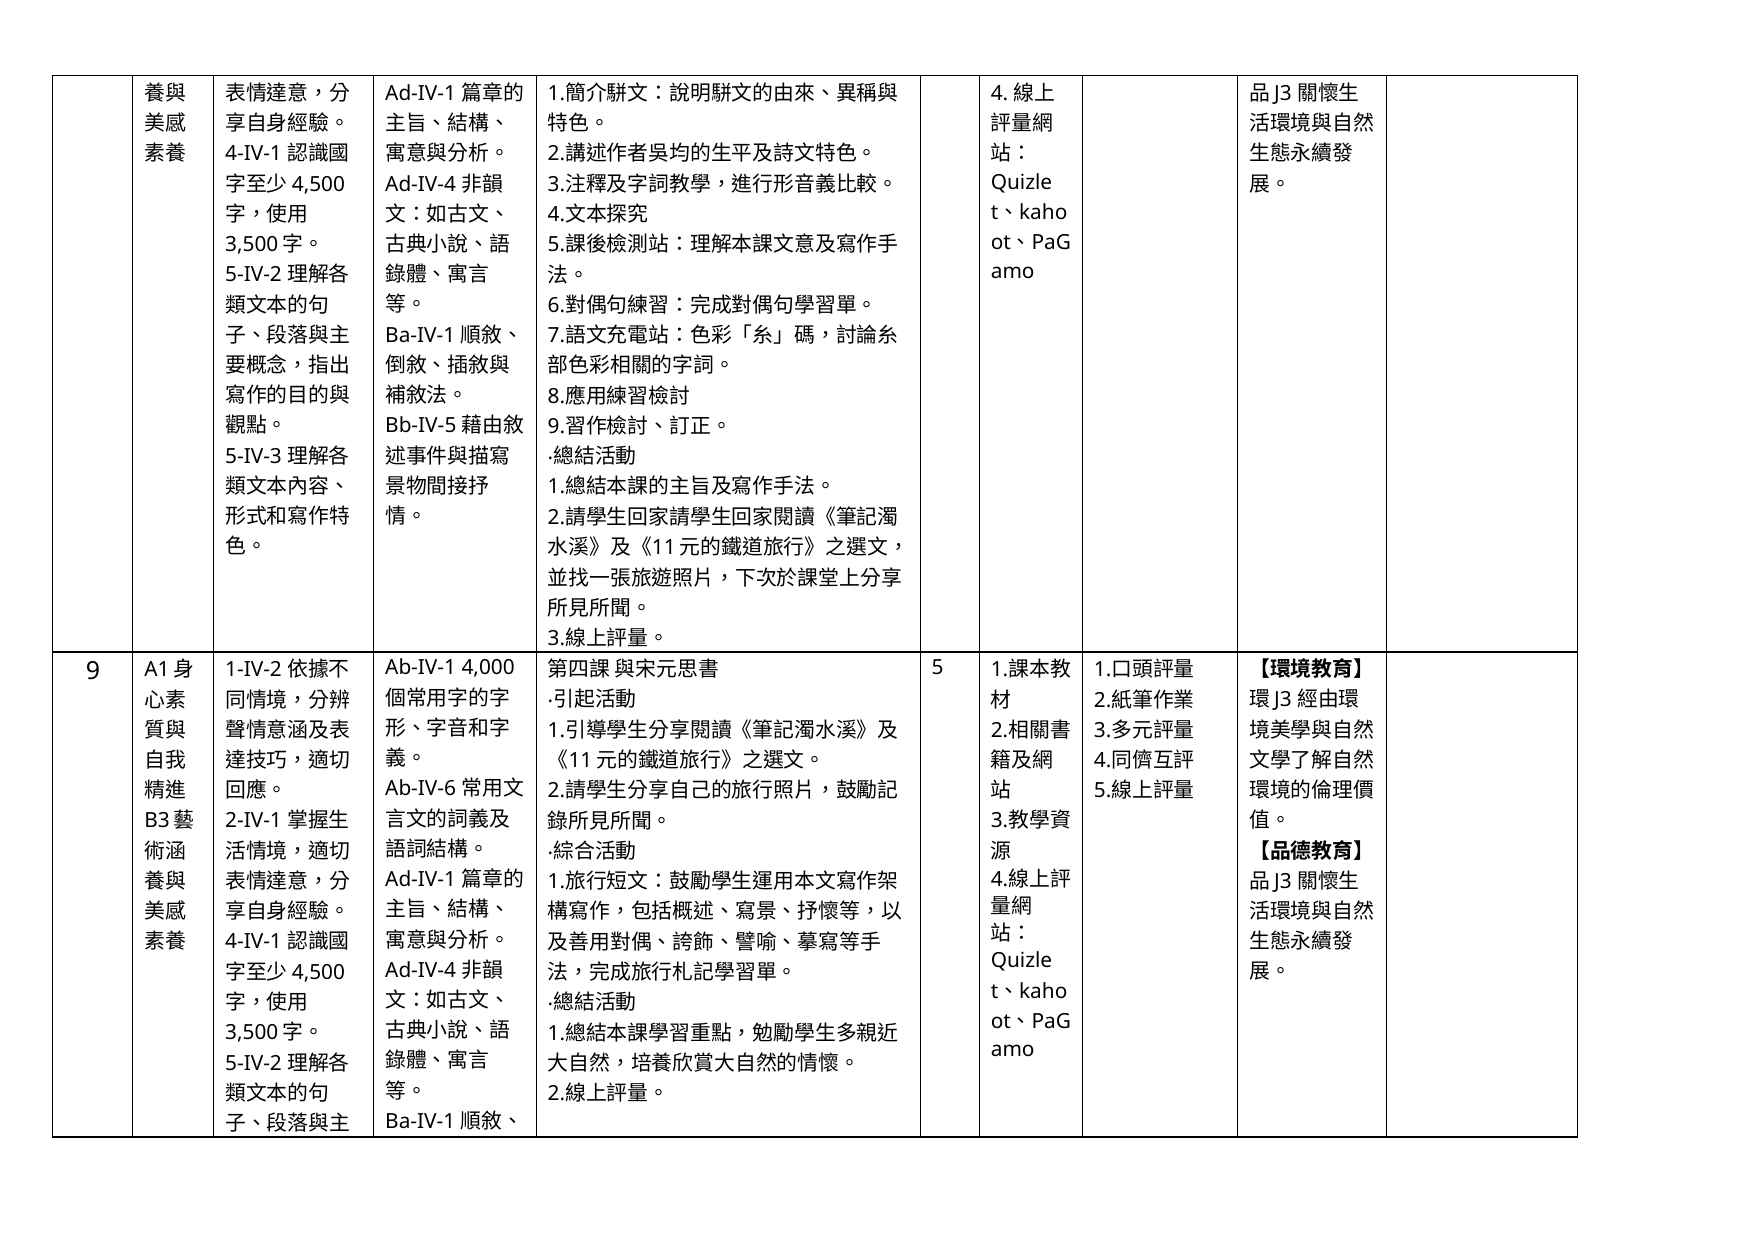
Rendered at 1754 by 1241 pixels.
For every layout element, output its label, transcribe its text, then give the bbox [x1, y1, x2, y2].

table_cell 5 [921, 76, 979, 651]
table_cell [1238, 76, 1386, 651]
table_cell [133, 76, 213, 651]
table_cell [537, 653, 920, 1136]
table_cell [980, 653, 1082, 1136]
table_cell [374, 76, 536, 651]
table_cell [214, 653, 373, 1136]
table_cell [1387, 653, 1577, 1136]
table_cell 8 [53, 76, 132, 651]
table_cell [133, 653, 213, 1136]
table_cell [214, 76, 373, 651]
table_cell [537, 76, 920, 651]
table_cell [1083, 653, 1237, 1136]
table_cell 5 [921, 653, 979, 1136]
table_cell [1083, 76, 1237, 651]
table_cell 9 [53, 653, 132, 1136]
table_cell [980, 76, 1082, 651]
table_cell [1387, 76, 1577, 651]
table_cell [374, 653, 536, 1136]
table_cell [1238, 653, 1386, 1136]
